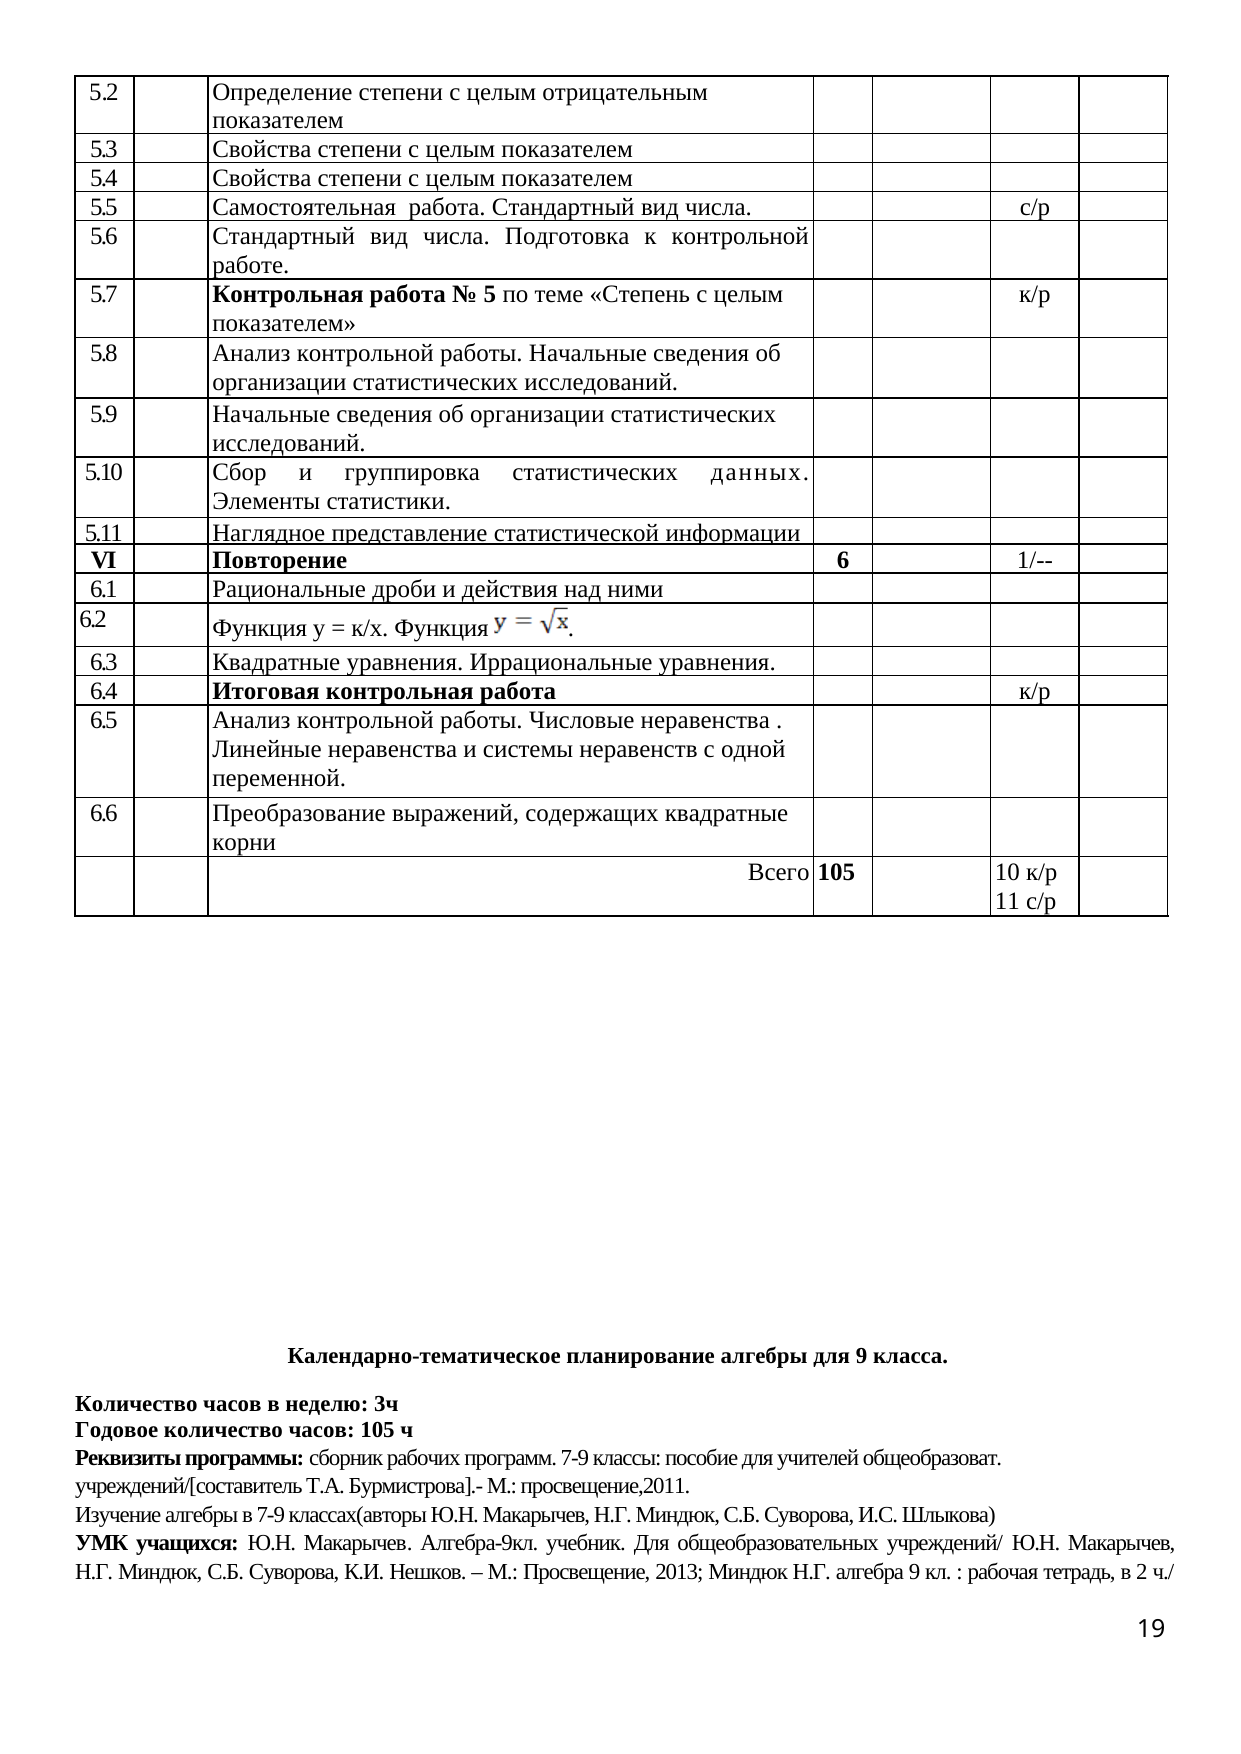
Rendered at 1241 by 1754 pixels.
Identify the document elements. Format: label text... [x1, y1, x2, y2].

table_cell [1163, 574, 1167, 602]
table_cell [991, 221, 1078, 278]
table_cell [986, 574, 990, 602]
table_cell [873, 798, 990, 856]
table_cell [991, 458, 1078, 517]
table_cell [873, 706, 990, 796]
table_cell [991, 706, 1078, 796]
table_cell 6.4 [76, 676, 133, 704]
picture [494, 603, 568, 637]
table_cell [814, 338, 872, 397]
table_cell Анализ контрольной работы. Числовые неравенства . Линейные неравенства и системы неравенств с одной переменной. [209, 706, 813, 796]
table_cell [986, 518, 990, 543]
text Изучение алгебры в 7-9 классах(авторы Ю.Н. Макарычев, Н.Г. Миндюк, С.Б. Суворова, И.С. Шлыкова) [75, 1499, 1161, 1528]
table_cell [135, 458, 207, 517]
table_cell [986, 192, 990, 220]
table_cell [1163, 676, 1167, 704]
table_cell [135, 399, 207, 456]
table_cell [814, 221, 872, 278]
table_cell [1163, 192, 1167, 220]
table_cell [135, 857, 207, 915]
table_cell 5.7 [76, 280, 133, 337]
table_cell Начальные сведения об организации статистических исследований. [209, 399, 813, 456]
table_cell [814, 458, 872, 517]
table_cell [868, 518, 872, 543]
table_cell [986, 134, 990, 162]
table_cell [868, 163, 872, 191]
table_cell 5.5 [76, 192, 133, 220]
table_cell [135, 77, 207, 133]
table_cell [1080, 706, 1167, 796]
table_cell Рациональные дроби и действия над ними [209, 574, 813, 602]
table_cell 105 [814, 857, 872, 915]
table_cell [1080, 857, 1167, 915]
table_cell Контрольная работа № 5 по теме «Степень с целым показателем» [209, 280, 813, 337]
table_cell 5.10 [76, 458, 133, 517]
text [75, 1528, 1176, 1585]
table_cell [1163, 163, 1167, 191]
table_cell [814, 798, 872, 856]
table_cell [991, 604, 1078, 646]
table_cell [873, 280, 990, 337]
table_cell [873, 77, 990, 133]
table_cell [868, 574, 872, 602]
table_cell [76, 857, 133, 915]
table_cell VI [76, 545, 133, 572]
table_cell Функция у = к/х. Функция . [209, 604, 813, 646]
table_cell [873, 857, 990, 915]
table_cell Свойства степени с целым показателем [209, 163, 813, 191]
table_cell [1080, 798, 1167, 856]
table_cell Определение степени с целым отрицательным показателем [209, 77, 813, 133]
table_cell Квадратные уравнения. Иррациональные уравнения. [209, 647, 813, 675]
table_cell [873, 221, 990, 278]
text Реквизиты программы: сборник рабочих программ. 7-9 классы: пособие для учителей общеобразоват. учреждений/[составитель Т.А. Бурмистрова].- М.: просвещение,2011. [75, 1442, 1161, 1499]
table_cell 5.9 [76, 399, 133, 456]
table_cell [1080, 221, 1167, 278]
table_cell [135, 280, 207, 337]
table_cell Повторение [209, 545, 813, 572]
table_cell 5.11 [76, 518, 133, 543]
table_cell к/р [991, 280, 1078, 337]
table_cell [1163, 518, 1167, 543]
table_cell [868, 134, 872, 162]
table_cell [135, 338, 207, 397]
text Календарно-тематическое планирование алгебры для 9 класса. [75, 1340, 1161, 1369]
table_cell [991, 338, 1078, 397]
table_cell 5.8 [76, 338, 133, 397]
table_cell [1080, 280, 1167, 337]
table_cell [1080, 77, 1167, 133]
table_cell [873, 399, 990, 456]
table_cell [868, 647, 872, 675]
table_cell Преобразование выражений, содержащих квадратные корни [209, 798, 813, 856]
table_cell Наглядное представление статистической информации [209, 518, 813, 543]
table_cell [991, 77, 1078, 133]
table_cell 5.3 [76, 134, 133, 162]
table_cell [135, 604, 207, 646]
table_cell [135, 706, 207, 796]
table_cell [1163, 647, 1167, 675]
table_cell [814, 77, 872, 133]
table_cell [135, 221, 207, 278]
table_cell Анализ контрольной работы. Начальные сведения об организации статистических исследований. [209, 338, 813, 397]
table_cell [986, 163, 990, 191]
table_cell 6.5 [76, 706, 133, 796]
table_cell [814, 280, 872, 337]
table_cell [986, 545, 990, 572]
table_cell Сбор и группировка статистических данных. Элементы статистики. [209, 458, 813, 517]
table_cell [991, 399, 1078, 456]
table_cell [873, 338, 990, 397]
table_cell [814, 604, 872, 646]
table_cell [1080, 458, 1167, 517]
table_cell [873, 458, 990, 517]
table_cell [1080, 604, 1167, 646]
table_cell [991, 798, 1078, 856]
table_cell [873, 604, 990, 646]
table_cell [814, 399, 872, 456]
table_cell 6.3 [76, 647, 133, 675]
table_cell 5.4 [76, 163, 133, 191]
table_cell [135, 798, 207, 856]
table_cell 6.1 [76, 574, 133, 602]
table_cell [1163, 134, 1167, 162]
table_cell [986, 676, 990, 704]
table_cell [1080, 399, 1167, 456]
text Количество часов в неделю: 3ч [75, 1389, 1057, 1416]
table_cell [814, 706, 872, 796]
table_cell [1163, 545, 1167, 572]
table_cell [868, 676, 872, 704]
table_cell [1080, 338, 1167, 397]
table_cell Свойства степени с целым показателем [209, 134, 813, 162]
table_cell Стандартный вид числа. Подготовка к контрольной работе. [209, 221, 813, 278]
table_cell 5.2 [76, 77, 133, 133]
table_cell Самостоятельная работа. Стандартный вид числа. [209, 192, 813, 220]
table_cell Итоговая контрольная работа [209, 676, 813, 704]
table_cell 6.2 [76, 604, 133, 646]
table_cell [986, 647, 990, 675]
text Годовое количество часов: 105 ч [75, 1416, 1161, 1442]
table_cell 6.6 [76, 798, 133, 856]
table_cell [868, 192, 872, 220]
table_cell 5.6 [76, 221, 133, 278]
table_cell Всего [209, 857, 813, 915]
